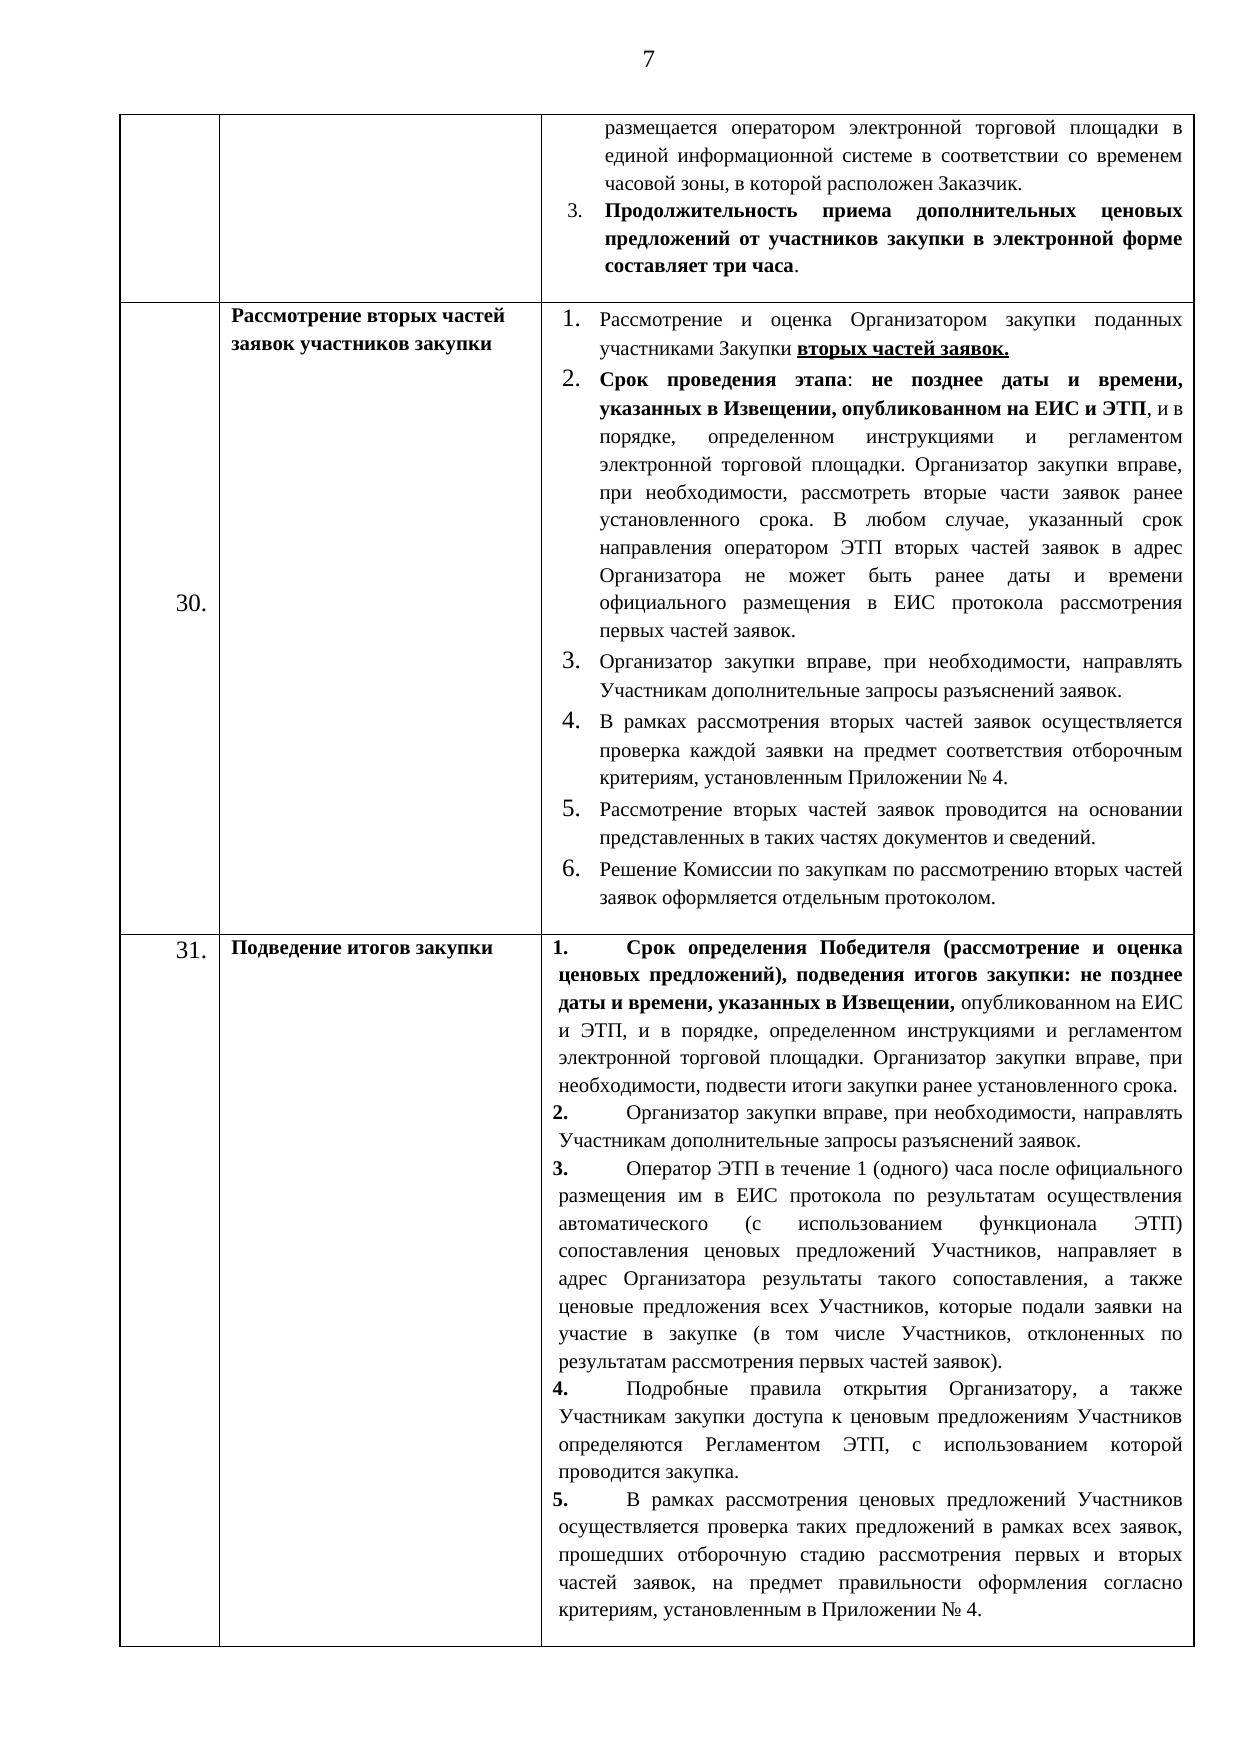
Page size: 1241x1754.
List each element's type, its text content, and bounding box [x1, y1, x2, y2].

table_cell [542, 115, 1193, 302]
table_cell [542, 935, 1193, 1646]
table_cell [121, 935, 219, 1646]
table_cell Рассмотрение и оценка Организатором закупки поданных участниками Закупки вторых частей заявок. Срок проведения этапа: не позднее даты и времени, указанных в Извещении, опубликованном на ЕИС и ЭТП, и в порядке, определенном инструкциями и регламентом электронной торговой площадки. Организатор закупки вправе, при необходимости, рассмотреть вторые части заявок ранее установленного срока. В любом случае, указанный срок направления оператором ЭТП вторых частей заявок в адрес Организатора не может быть ранее даты и времени официального размещения в ЕИС протокола рассмотрения первых частей заявок. Организатор закупки вправе, при необходимости, направлять Участникам дополнительные запросы разъяснений заявок. В рамках рассмотрения вторых частей заявок осуществляется проверка каждой заявки на предмет соответствия отборочным критериям, установленным Приложении № 4. Рассмотрение вторых частей заявок проводится на основании представленных в таких частях документов и сведений. Решение Комиссии по закупкам по рассмотрению вторых частей заявок оформляется отдельным протоколом. [542, 303, 1193, 934]
table_cell [121, 115, 219, 302]
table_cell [220, 115, 541, 302]
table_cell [220, 935, 541, 1646]
table_cell [121, 303, 219, 934]
table_cell Рассмотрение вторых частей заявок участников закупки [220, 303, 541, 934]
